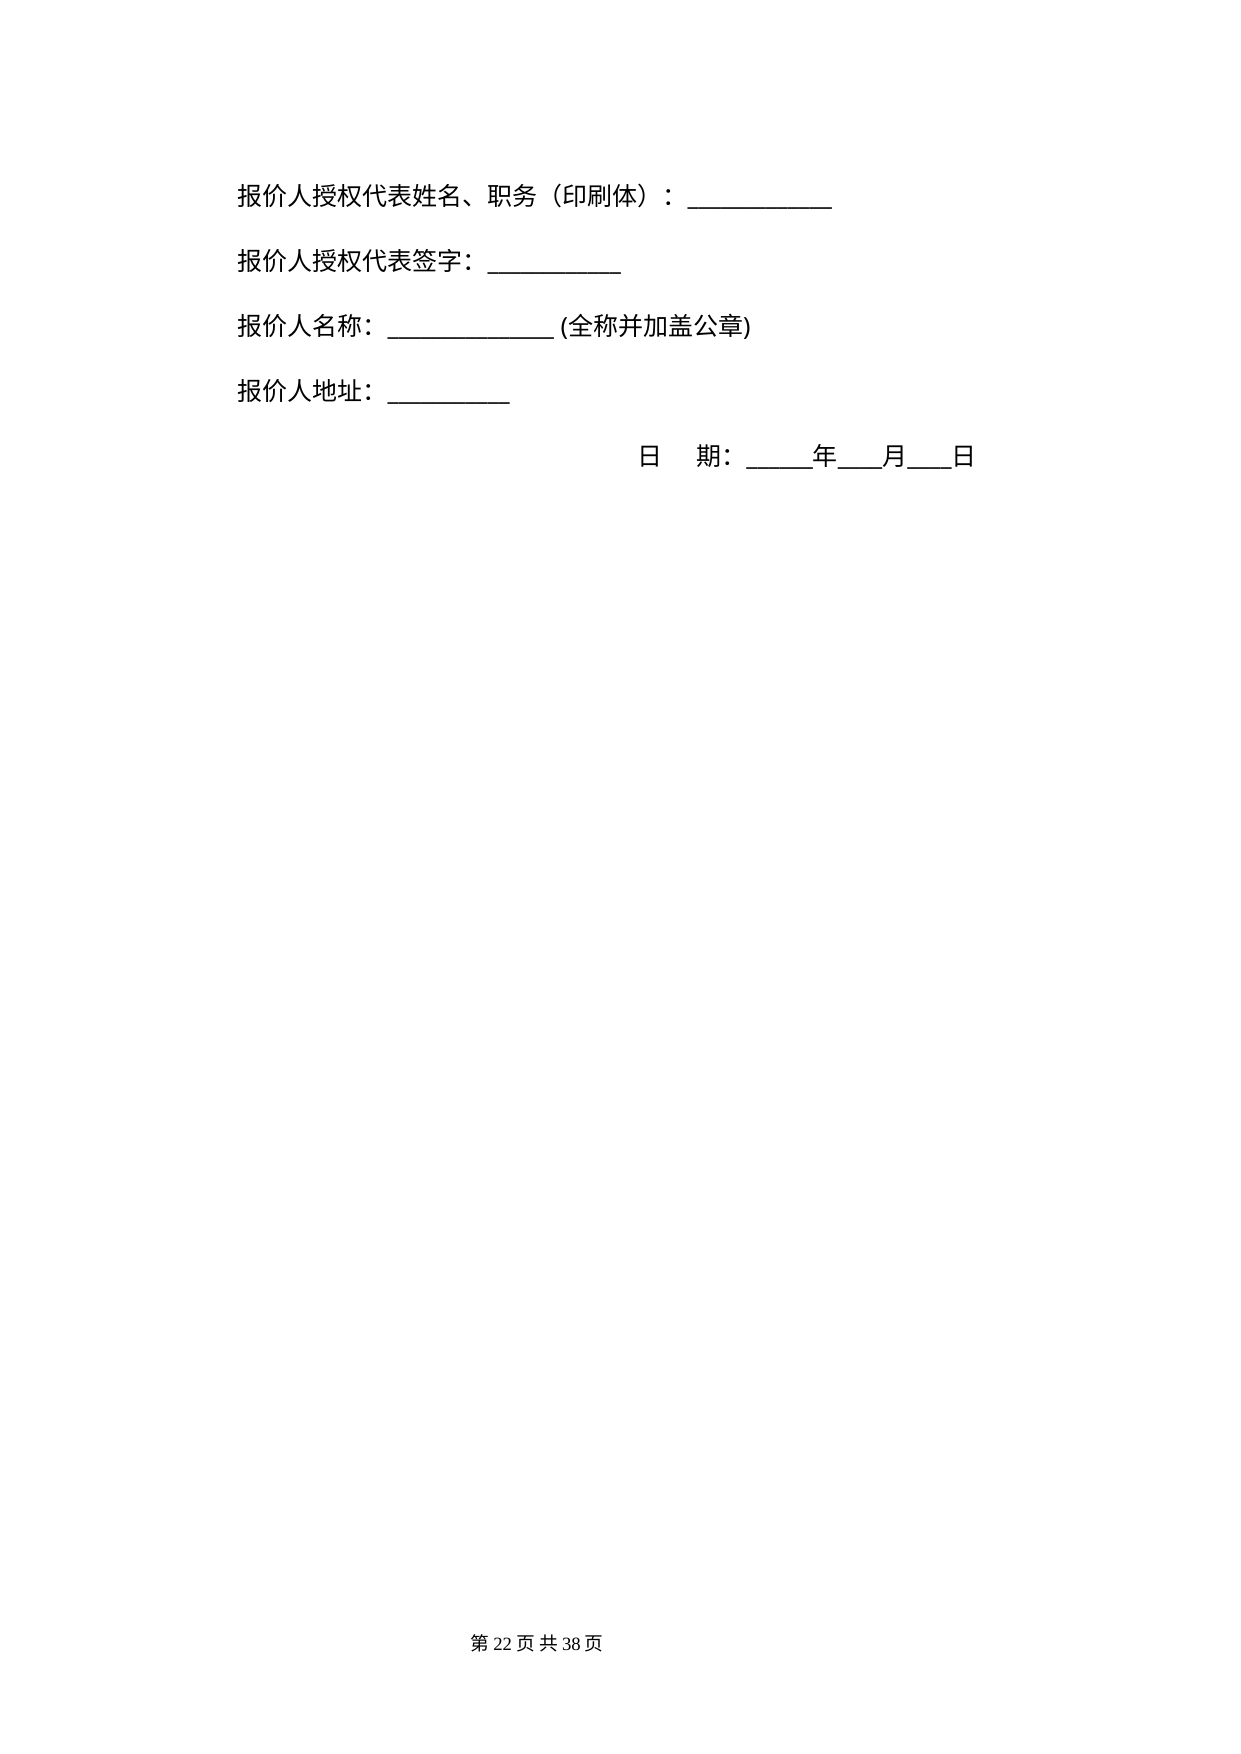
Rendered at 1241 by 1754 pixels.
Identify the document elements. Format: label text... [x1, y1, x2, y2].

text 报价人名称：_______________ (全称并加盖公章) [187, 292, 1053, 357]
text 报价人授权代表签字：____________ [187, 227, 1053, 292]
text 日 期：______年____月____日 [187, 422, 1053, 487]
text 报价人授权代表姓名、职务（印刷体）：_____________ [187, 162, 1053, 227]
text 报价人地址：___________ [187, 357, 1053, 422]
